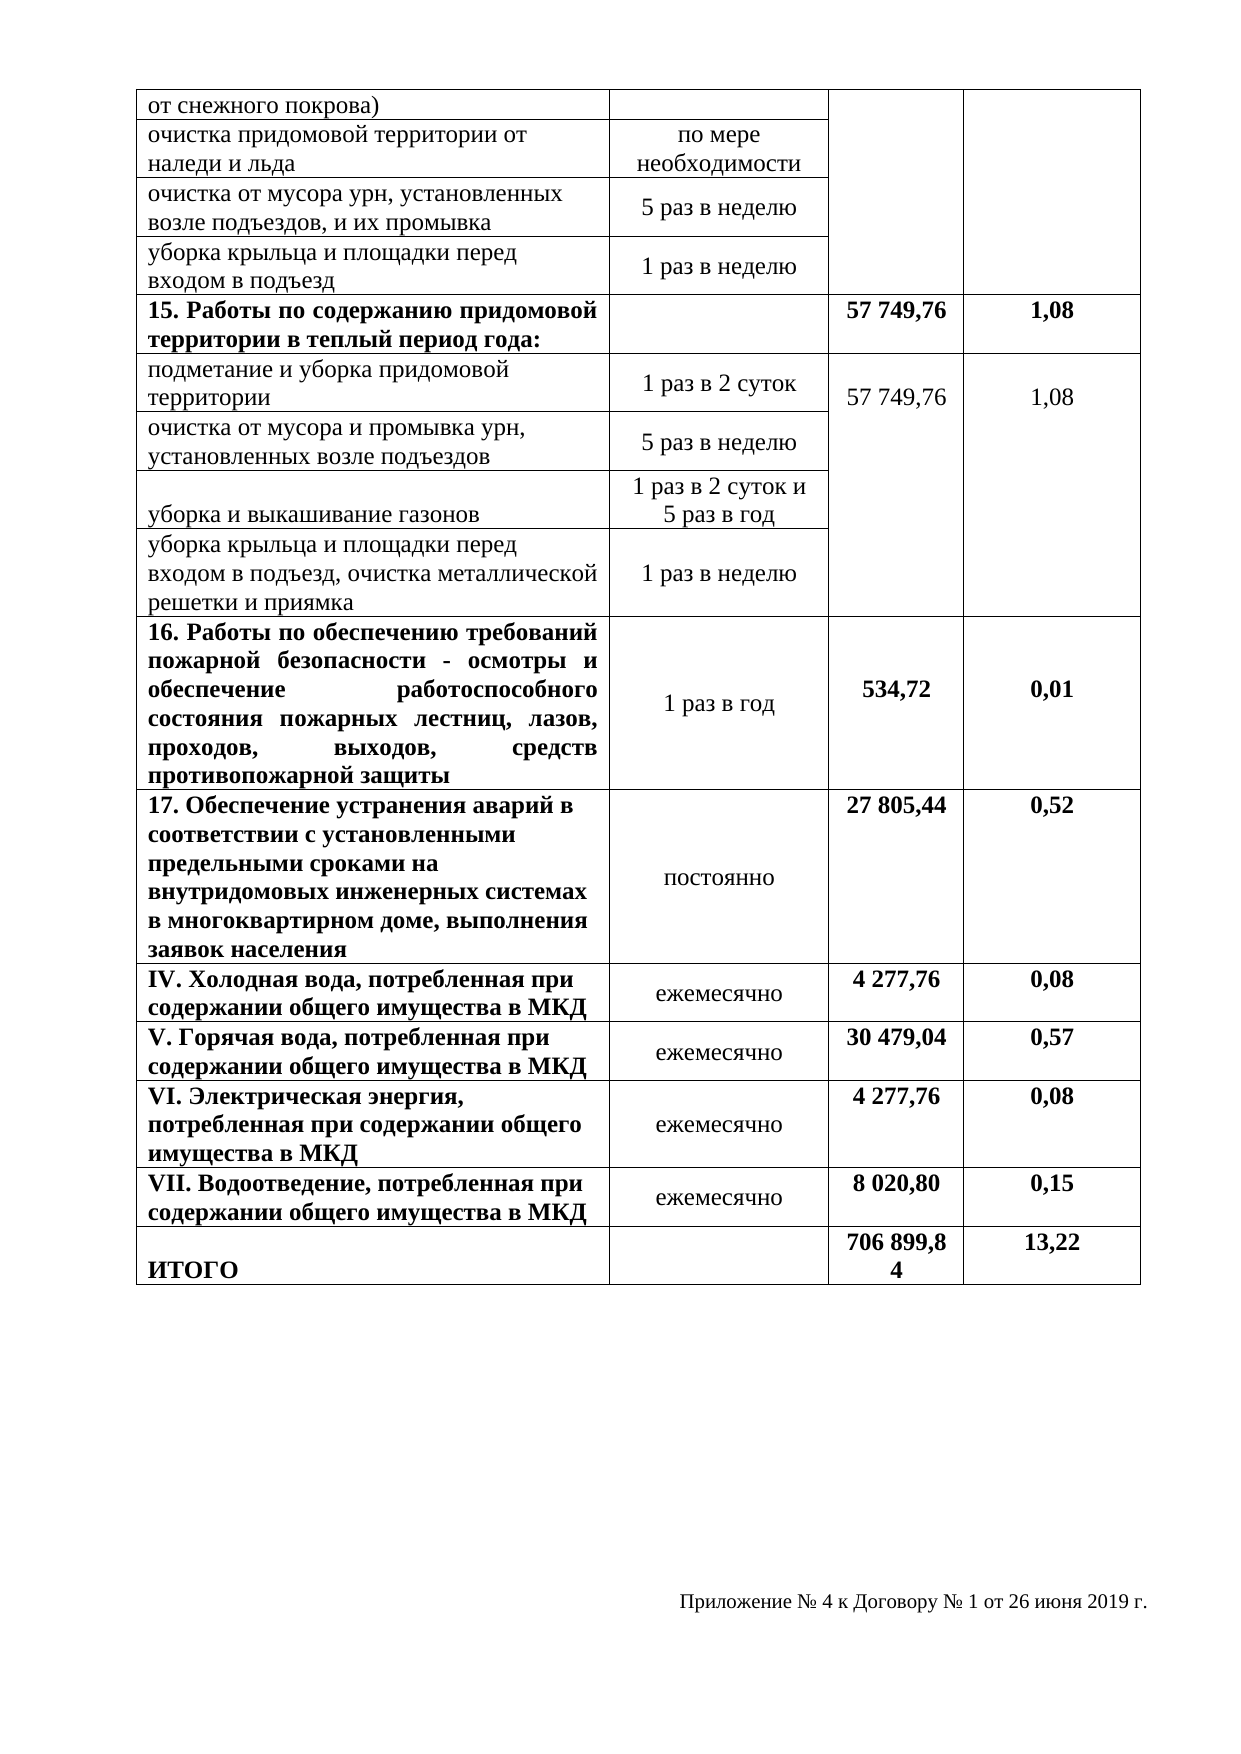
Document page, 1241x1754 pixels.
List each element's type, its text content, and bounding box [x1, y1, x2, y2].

table_cell 5 раз в неделю [610, 178, 828, 236]
table_cell 57 749,76 [829, 295, 963, 353]
table_cell [610, 1227, 828, 1284]
table_cell 30 479,04 [829, 1022, 963, 1080]
table_cell VI. Электрическая энергия, потребленная при содержании общего имущества в МКД [137, 1081, 609, 1167]
table_cell 13,22 [964, 1227, 1140, 1284]
table_cell [610, 295, 828, 353]
table_cell IV. Холодная вода, потребленная при содержании общего имущества в МКД [137, 964, 609, 1021]
table_cell ежемесячно [610, 1022, 828, 1080]
table_cell 1 раз в неделю [610, 529, 828, 616]
table_cell 0,08 [964, 964, 1140, 1021]
table_cell уборка крыльца и площадки перед входом в подъезд [137, 237, 609, 294]
table_cell 1 раз в год [610, 617, 828, 789]
text Приложение № 4 к Договору № 1 от 26 июня 2019 г. [679, 1591, 1152, 1613]
table_cell 8 020,80 [829, 1168, 963, 1226]
table_cell 0,08 [964, 1081, 1140, 1167]
table_cell очистка от мусора и промывка урн, установленных возле подъездов [137, 412, 609, 470]
table_cell 1 раз в неделю [610, 237, 828, 294]
table_cell 1 раз в 2 суток и 5 раз в год [610, 471, 828, 528]
table_cell уборка крыльца и площадки перед входом в подъезд, очистка металлической решетки и приямка [137, 529, 609, 616]
table_cell 17. Обеспечение устранения аварий в соответствии с установленными предельными сроками на внутридомовых инженерных системах в многоквартирном доме, выполнения заявок населения [137, 790, 609, 963]
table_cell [610, 90, 828, 118]
table_cell 0,01 [964, 617, 1140, 789]
table_cell V. Горячая вода, потребленная при содержании общего имущества в МКД [137, 1022, 609, 1080]
table_cell 27 805,44 [829, 790, 963, 963]
table_cell 0,52 [964, 790, 1140, 963]
table_cell 1,08 [964, 354, 1140, 616]
table_cell 5 раз в неделю [610, 412, 828, 470]
table_cell 4 277,76 [829, 1081, 963, 1167]
table_cell 0,15 [964, 1168, 1140, 1226]
table_cell ИТОГО [137, 1227, 609, 1284]
table_cell 1 раз в 2 суток [610, 354, 828, 411]
table_cell ежемесячно [610, 964, 828, 1021]
table_cell 4 277,76 [829, 964, 963, 1021]
table_cell 0,57 [964, 1022, 1140, 1080]
table_cell очистка придомовой территории от наледи и льда [137, 120, 609, 177]
table_cell 16. Работы по обеспечению требований пожарной безопасности - осмотры и обеспечение работоспособного состояния пожарных лестниц, лазов, проходов, выходов, средств противопожарной защиты [137, 617, 609, 789]
table_cell 1,08 [964, 295, 1140, 353]
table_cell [610, 120, 828, 177]
table_cell уборка и выкашивание газонов [137, 471, 609, 528]
table_cell 15. Работы по содержанию придомовой территории в теплый период года: [137, 295, 609, 353]
table_cell очистка от мусора урн, установленных возле подъездов, и их промывка [137, 178, 609, 236]
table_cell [137, 90, 609, 118]
table_cell VII. Водоотведение, потребленная при содержании общего имущества в МКД [137, 1168, 609, 1226]
table_cell ежемесячно [610, 1081, 828, 1167]
table_cell 57 749,76 [829, 354, 963, 616]
table_cell 534,72 [829, 617, 963, 789]
table_cell ежемесячно [610, 1168, 828, 1226]
table_cell подметание и уборка придомовой территории [137, 354, 609, 411]
table_cell 706 899,84 [829, 1227, 963, 1284]
table_cell постоянно [610, 790, 828, 963]
